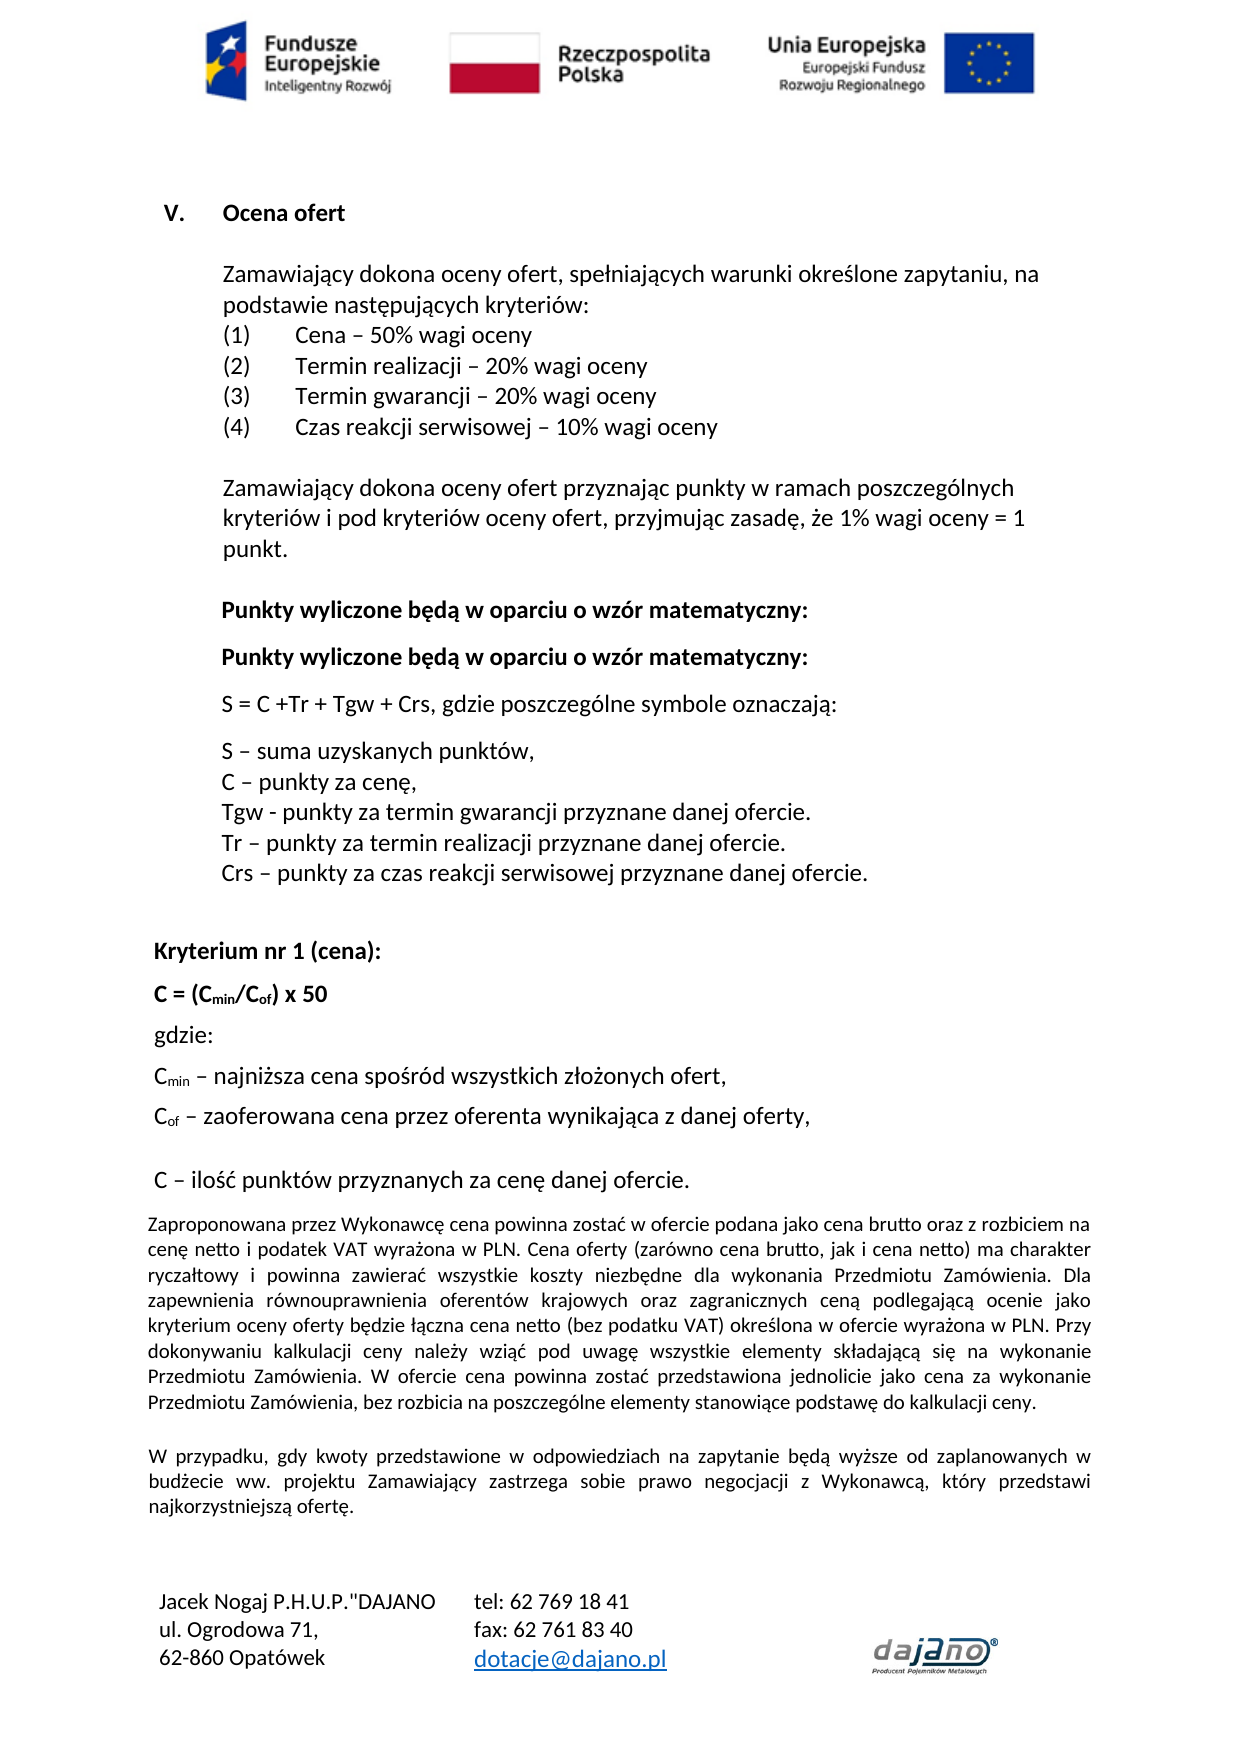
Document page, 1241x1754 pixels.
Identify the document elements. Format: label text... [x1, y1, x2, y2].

text gdzie: [154, 1023, 1093, 1048]
text Zamawiający dokona oceny ofert przyznając punkty w ramach poszczególnych kryteriów i pod kryteriów oceny ofert, przyjmując zasadę, że 1% wagi oceny = 1 punkt. [223, 472, 1093, 563]
picture [187, 1, 1049, 116]
list Termin realizacji – 20% wagi oceny [223, 350, 1093, 380]
text C – ilość punktów przyznanych za cenę danej ofercie. [154, 1164, 1093, 1194]
list Ocena ofert [185, 197, 1093, 228]
text S = C +Tr + Tgw + Crs, gdzie poszczególne symbole oznaczają: [221, 688, 1093, 719]
text Cof – zaoferowana cena przez oferenta wynikająca z danej oferty, [154, 1106, 1093, 1129]
text Punkty wyliczone będą w oparciu o wzór matematyczny: [221, 594, 1093, 624]
text Zaproponowana przez Wykonawcę cena powinna zostać w ofercie podana jako cena brutto oraz z rozbiciem na cenę netto i podatek VAT wyrażona w PLN. Cena oferty (zarówno cena brutto, jak i cena netto) ma charakter ryczałtowy i powinna zawierać wszystkie koszty niezbędne dla wykonania Przedmiotu Zamówienia. Dla zapewnienia równouprawnienia oferentów krajowych oraz zagranicznych ceną podlegającą ocenie jako kryterium oceny oferty będzie łączna cena netto (bez podatku VAT) określona w ofercie wyrażona w PLN. Przy dokonywaniu kalkulacji ceny należy wziąć pod uwagę wszystkie elementy składającą się na wykonanie Przedmiotu Zamówienia. W ofercie cena powinna zostać przedstawiona jednolicie jako cena za wykonanie Przedmiotu Zamówienia, bez rozbicia na poszczególne elementy stanowiące podstawę do kalkulacji ceny. [148, 1211, 1093, 1414]
list Termin gwarancji – 20% wagi oceny [223, 380, 1093, 411]
list Czas reakcji serwisowej – 10% wagi oceny [223, 411, 1093, 441]
text S – suma uzyskanych punktów, C – punkty za cenę, Tgw - punkty za termin gwarancji przyznane danej ofercie. Tr – punkty za termin realizacji przyznane danej ofercie. Crs – punkty za czas reakcji serwisowej przyznane danej ofercie. [221, 736, 1093, 888]
text W przypadku, gdy kwoty przedstawione w odpowiedziach na zapytanie będą wyższe od zaplanowanych w budżecie ww. projektu Zamawiający zastrzega sobie prawo negocjacji z Wykonawcą, który przedstawi najkorzystniejszą ofertę. [148, 1443, 1093, 1518]
text Kryterium nr 1 (cena): [154, 935, 1093, 966]
text Zamawiający dokona oceny ofert, spełniających warunki określone zapytaniu, na podstawie następujących kryteriów: [223, 258, 1093, 319]
picture [865, 1586, 1005, 1726]
list Cena – 50% wagi oceny [223, 319, 1093, 350]
text C = (Cmin/Cof) x 50 [154, 982, 1093, 1007]
text Punkty wyliczone będą w oparciu o wzór matematyczny: [221, 641, 1093, 672]
text Cmin – najniższa cena spośród wszystkich złożonych ofert, [154, 1064, 1093, 1089]
